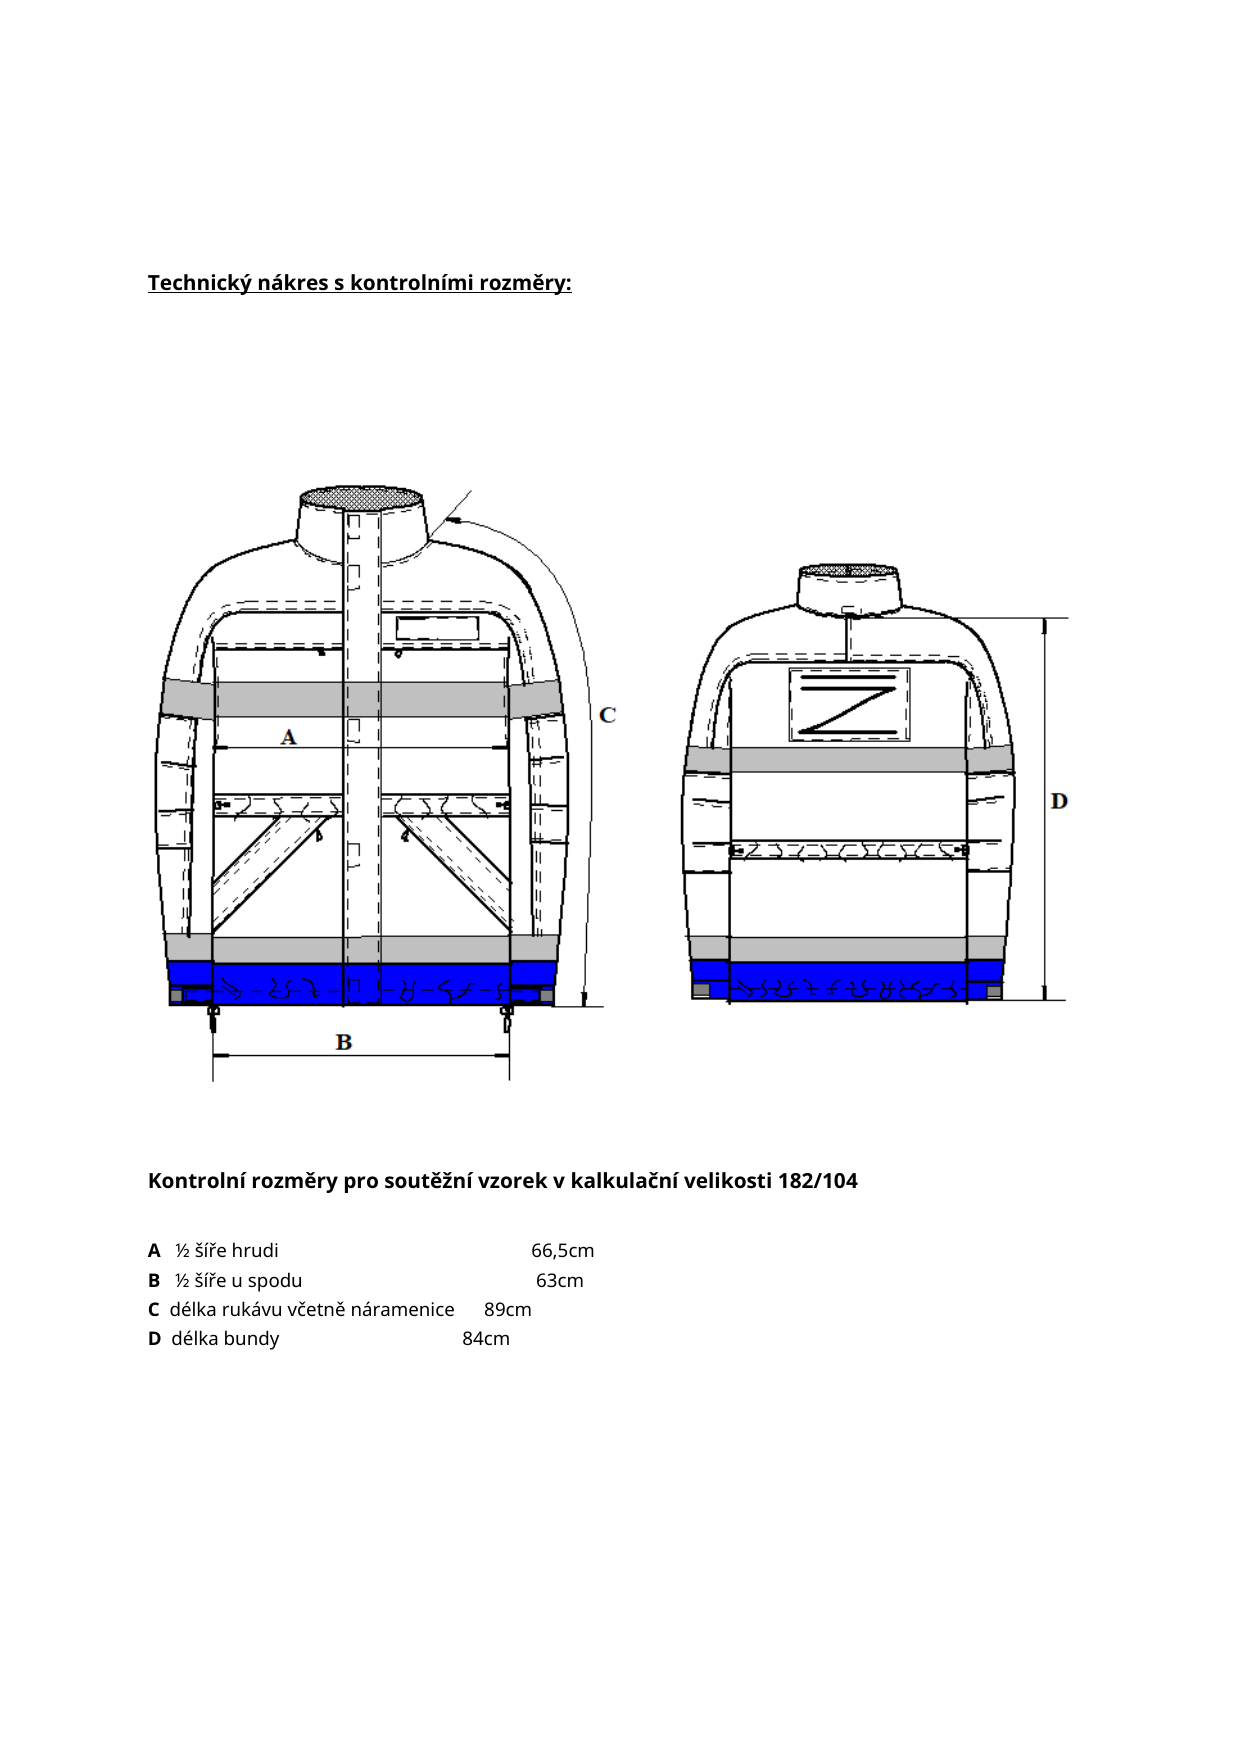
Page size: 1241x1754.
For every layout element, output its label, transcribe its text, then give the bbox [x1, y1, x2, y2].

picture [147, 420, 1093, 1141]
text D délka bundy 84cm [148, 1325, 1093, 1351]
text B ½ šíře u spodu 63cm [148, 1267, 1093, 1292]
text Technický nákres s kontrolními rozměry: [148, 268, 1093, 296]
text Kontrolní rozměry pro soutěžní vzorek v kalkulační velikosti 182/104 [148, 1166, 1093, 1194]
text A ½ šíře hrudi 66,5cm [148, 1238, 1093, 1263]
text C délka rukávu včetně náramenice 89cm [148, 1296, 1093, 1322]
